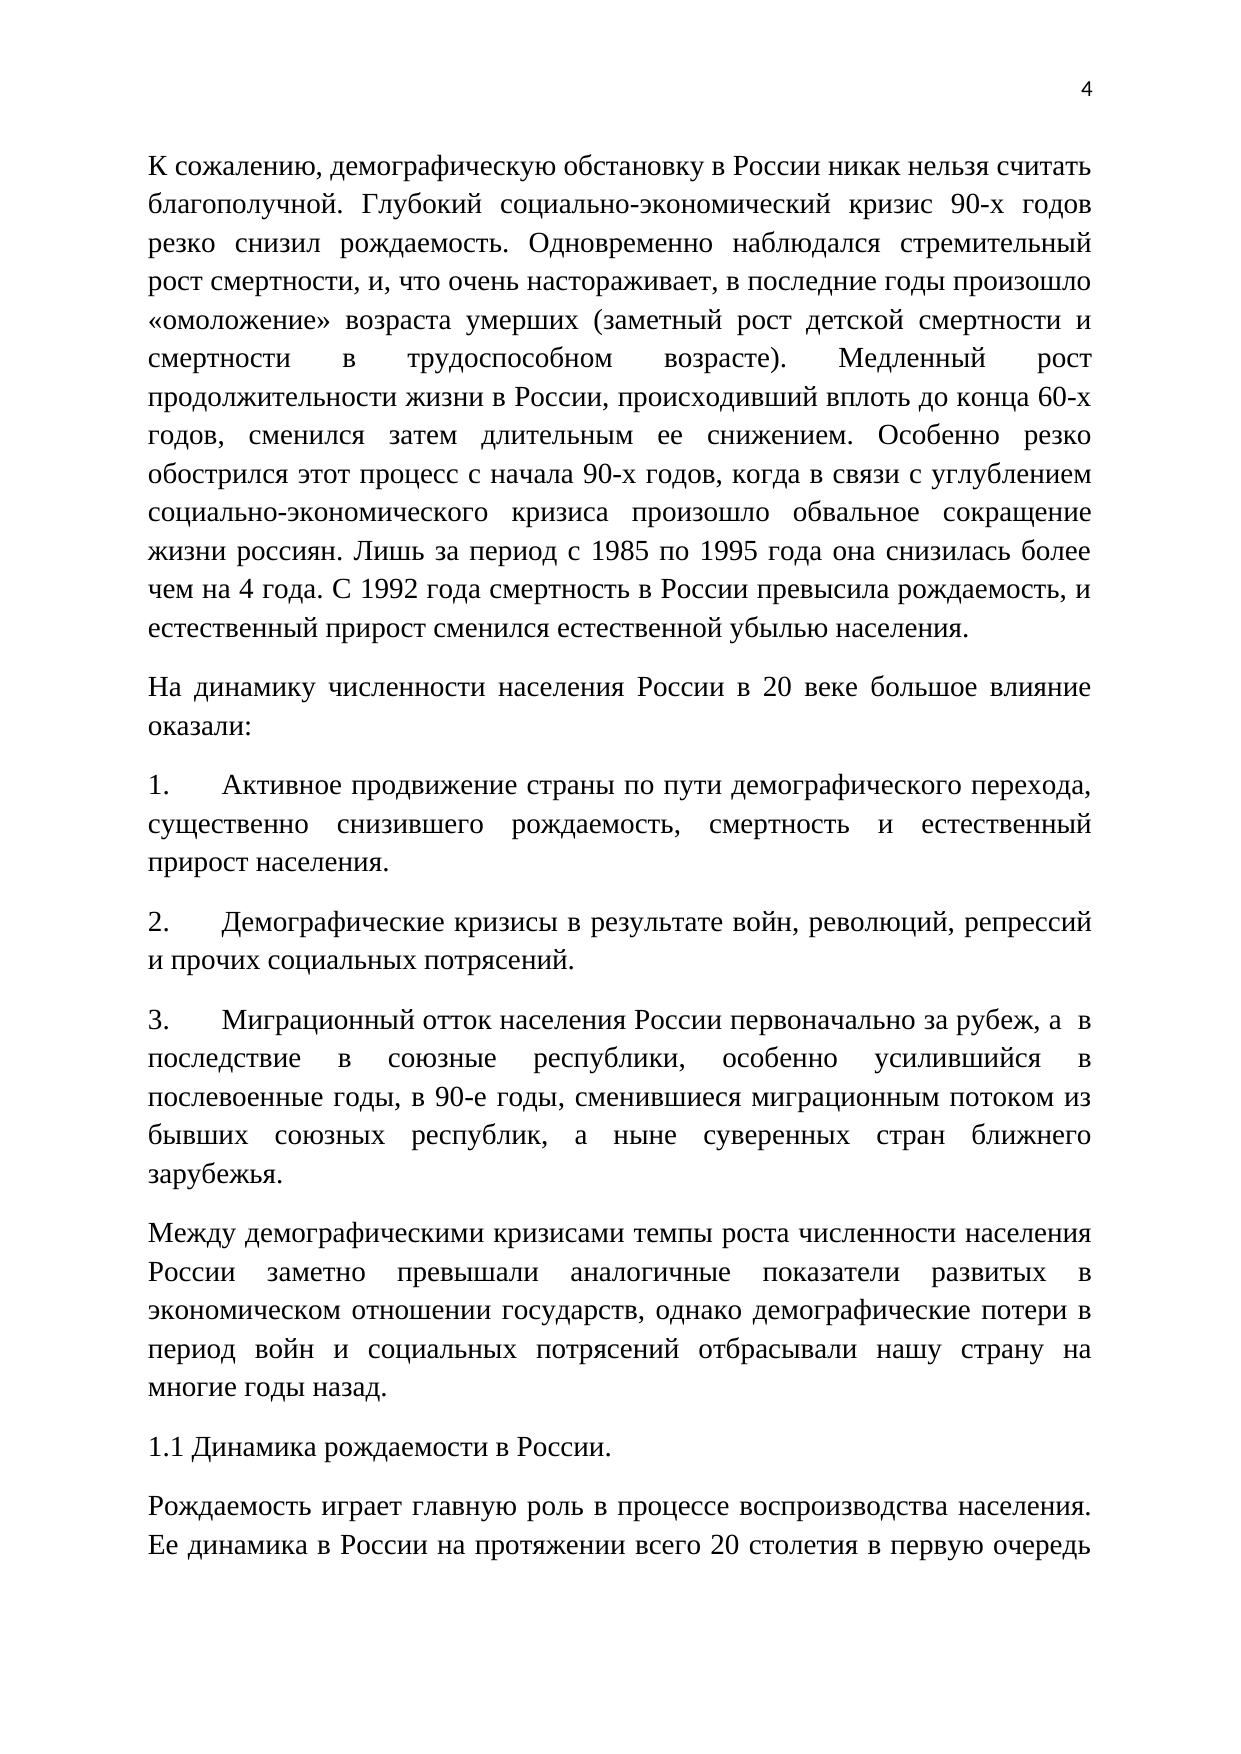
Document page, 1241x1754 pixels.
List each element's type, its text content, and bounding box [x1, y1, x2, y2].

text 1. Активное продвижение страны по пути демографического перехода, существенно снизившего рождаемость, смертность и естественный прирост населения. [148, 767, 1092, 878]
text К сожалению, демографическую обстановку в России никак нельзя считать благополучной. Глубокий социально-экономический кризис 90-х годов резко снизил рождаемость. Одновременно наблюдался стремительный рост смертности, и, что очень настораживает, в последние годы произошло «омоложение» возраста умерших (заметный рост детской смертности и смертности в трудоспособном возрасте). Медленный рост продолжительности жизни в России, происходивший вплоть до конца 60-х годов, сменился затем длительным ее снижением. Особенно резко обострился этот процесс с начала 90-х годов, когда в связи с углублением социально-экономического кризиса произошло обвальное сокращение жизни россиян. Лишь за период с 1985 по 1995 года она снизилась более чем на 4 года. С 1992 года смертность в России превысила рождаемость, и естественный прирост сменился естественной убылью населения. [148, 148, 1092, 644]
text На динамику численности населения России в 20 веке большое влияние оказали: [148, 669, 1092, 742]
text 3. Миграционный отток населения России первоначально за рубеж, а в последствие в союзные республики, особенно усилившийся в послевоенные годы, в 90-е годы, сменившиеся миграционным потоком из бывших союзных республик, а ныне суверенных стран ближнего зарубежья. [148, 1002, 1092, 1189]
text 1.1 Динамика рождаемости в России. [148, 1429, 1092, 1462]
text Между демографическими кризисами темпы роста численности населения России заметно превышали аналогичные показатели развитых в экономическом отношении государств, однако демографические потери в период войн и социальных потрясений отбрасывали нашу страну на многие годы назад. [148, 1215, 1092, 1403]
text 2. Демографические кризисы в результате войн, революций, репрессий и прочих социальных потрясений. [148, 904, 1092, 976]
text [148, 1488, 1092, 1560]
